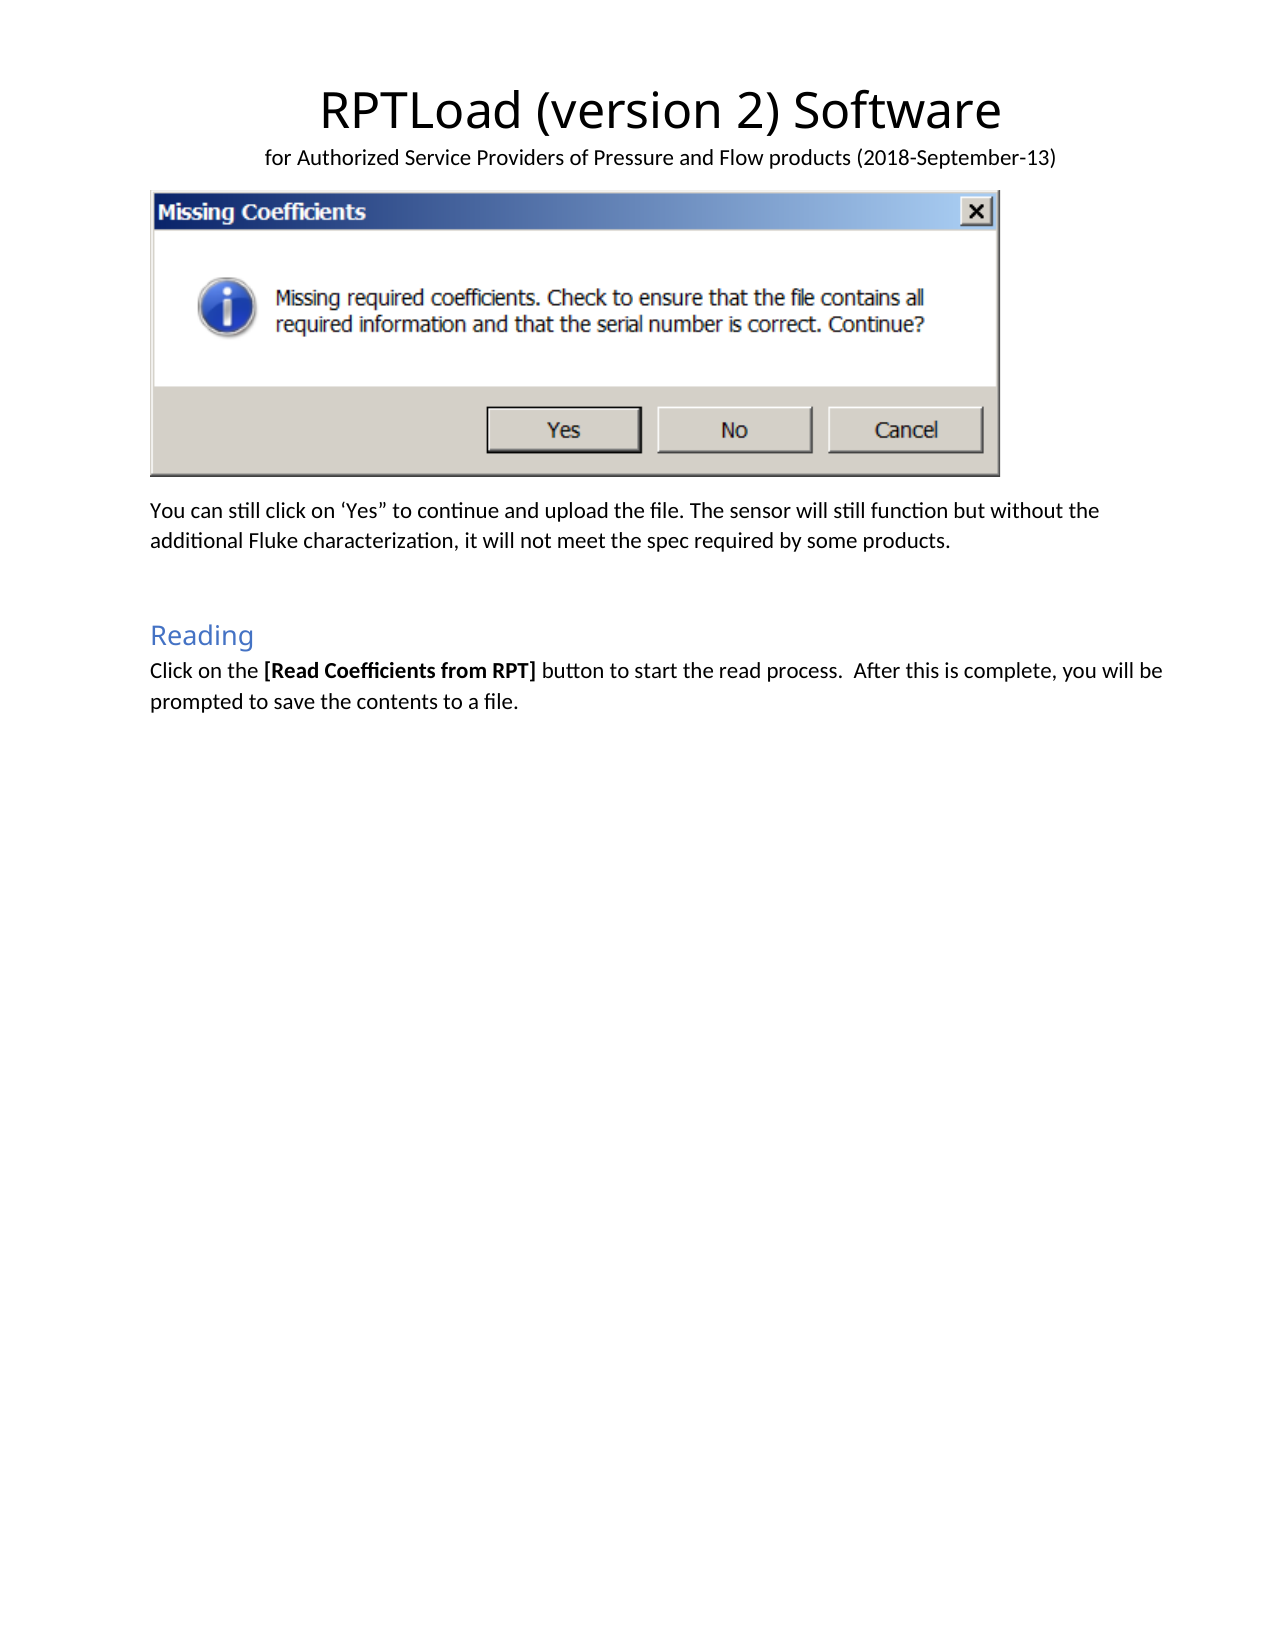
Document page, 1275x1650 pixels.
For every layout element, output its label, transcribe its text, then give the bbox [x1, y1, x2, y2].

text Click on the [Read Coefficients from RPT] button to start the read process. After this is complete, you will be prompted to save the contents to a file. [150, 657, 1172, 715]
text You can still click on ‘Yes” to continue and upload the file. The sensor will still function but without the additional Fluke characterization, it will not meet the spec required by some products. [150, 496, 1172, 554]
subtitle Reading [150, 617, 1172, 654]
picture [150, 190, 1001, 477]
